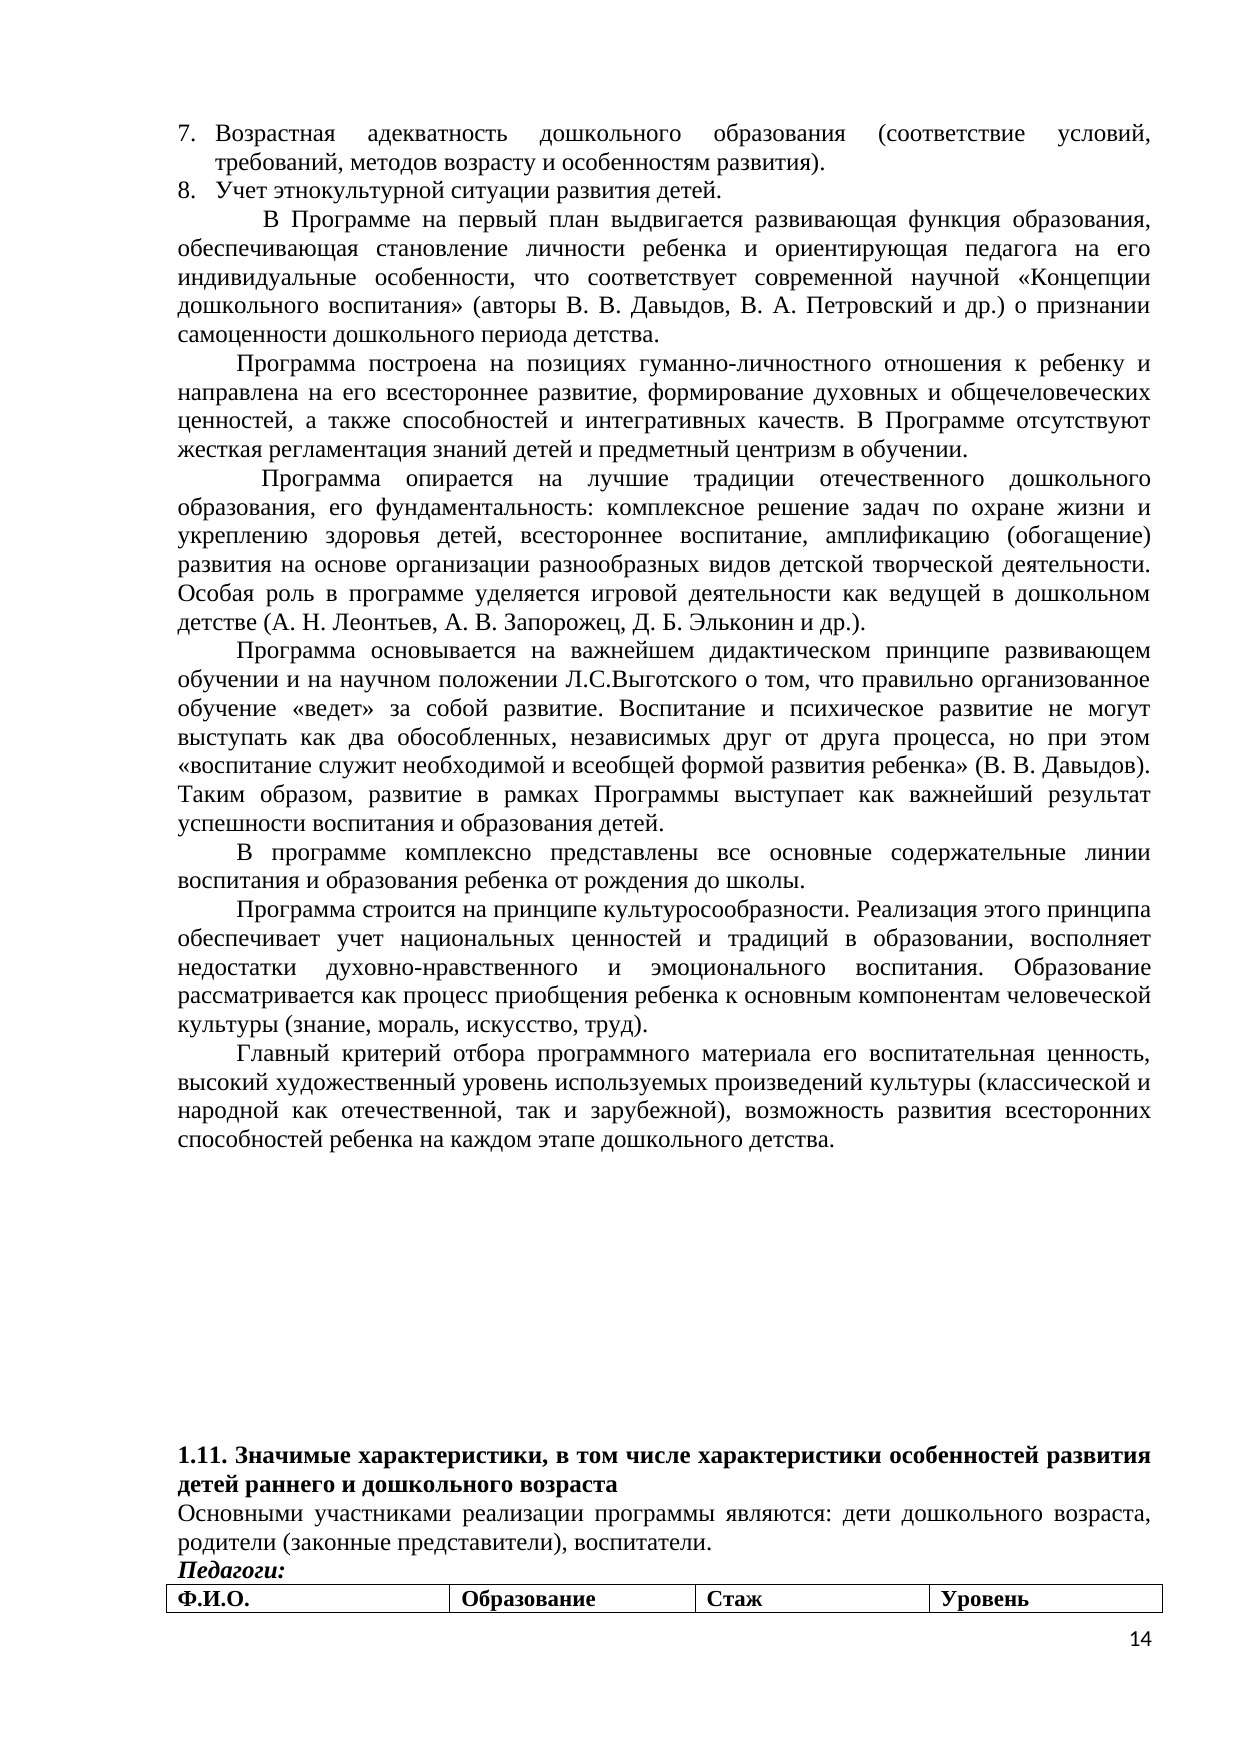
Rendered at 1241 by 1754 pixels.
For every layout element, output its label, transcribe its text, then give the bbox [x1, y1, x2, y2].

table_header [696, 1585, 929, 1612]
text Главный критерий отбора программного материала его воспитательная ценность, высокий художественный уровень используемых произведений культуры (классической и народной как отечественной, так и зарубежной), возможность развития всесторонних способностей ребенка на каждом этапе дошкольного детства. [177, 1038, 1152, 1153]
text 1.11. Значимые характеристики, в том числе характеристики особенностей развития детей раннего и дошкольного возраста [177, 1441, 1152, 1498]
text В программе комплексно представлены все основные содержательные линии воспитания и образования ребенка от рождения до школы. [177, 837, 1152, 894]
text В Программе на первый план выдвигается развивающая функция образования, обеспечивающая становление личности ребенка и ориентирующая педагога на его индивидуальные особенности, что соответствует современной научной «Концепции дошкольного воспитания» (авторы В. В. Давыдов, В. А. Петровский и др.) о признании самоценности дошкольного периода детства. [177, 204, 1152, 348]
text Программа основывается на важнейшем дидактическом принципе развивающем обучении и на научном положении Л.С.Выготского о том, что правильно организованное обучение «ведет» за собой развитие. Воспитание и психическое развитие не могут выступать как два обособленных, независимых друг от друга процесса, но при этом «воспитание служит необходимой и всеобщей формой развития ребенка» (В. В. Давыдов). Таким образом, развитие в рамках Программы выступает как важнейший результат успешности воспитания и образования детей. [177, 636, 1152, 837]
list Учет этнокультурной ситуации развития детей. [177, 176, 1152, 204]
list Возрастная адекватность дошкольного образования (соответствие условий, требований, методов возрасту и особенностям развития). [177, 118, 1152, 176]
table_header Ф.И.О. Педагога [167, 1585, 449, 1612]
text Программа опирается на лучшие традиции отечественного дошкольного образования, его фундаментальность: комплексное решение задач по охране жизни и укреплению здоровья детей, всестороннее воспитание, амплификацию (обогащение) развития на основе организации разнообразных видов детской творческой деятельности. Особая роль в программе уделяется игровой деятельности как ведущей в дошкольном детстве (А. Н. Леонтьев, А. В. Запорожец, Д. Б. Эльконин и др.). [177, 463, 1152, 636]
text Педагоги: [177, 1556, 1152, 1584]
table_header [930, 1585, 1162, 1612]
table_header Образование [450, 1585, 695, 1612]
text Программа строится на принципе культуросообразности. Реализация этого принципа обеспечивает учет национальных ценностей и традиций в образовании, восполняет недостатки духовно-нравственного и эмоционального воспитания. Образование рассматривается как процесс приобщения ребенка к основным компонентам человеческой культуры (знание, мораль, искусство, труд). [177, 894, 1152, 1038]
text Основными участниками реализации программы являются: дети дошкольного возраста, родители (законные представители), воспитатели. [177, 1498, 1152, 1556]
text Программа построена на позициях гуманно-личностного отношения к ребенку и направлена на его всестороннее развитие, формирование духовных и общечеловеческих ценностей, а также способностей и интегративных качеств. В Программе отсутствуют жесткая регламентация знаний детей и предметный центризм в обучении. [177, 348, 1152, 463]
